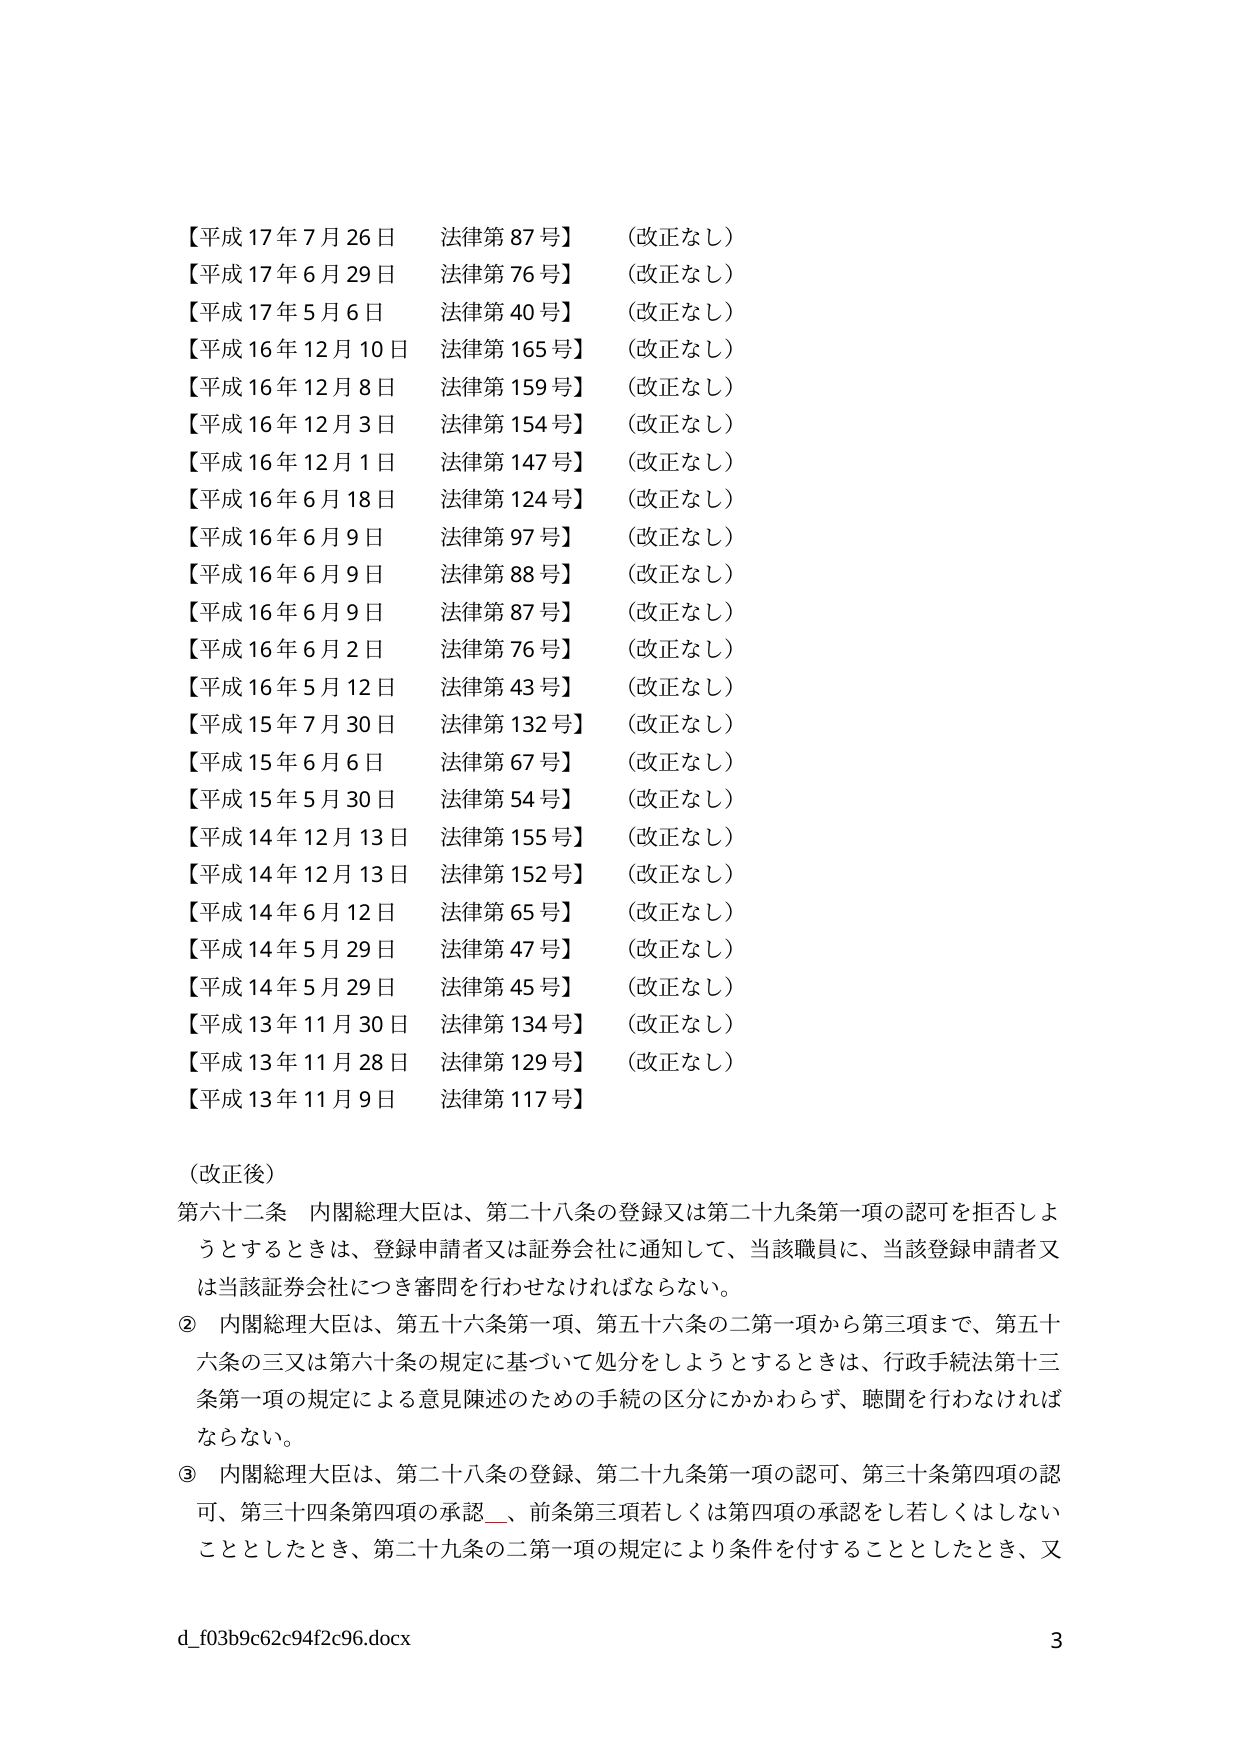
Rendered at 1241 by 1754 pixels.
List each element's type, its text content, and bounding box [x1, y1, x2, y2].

text 【平成16年12月10日 法律第165号】 （改正なし） [177, 329, 1063, 367]
text 【平成15年7月30日 法律第132号】 （改正なし） [177, 704, 1063, 742]
text 【平成15年5月30日 法律第54号】 （改正なし） [177, 779, 1063, 817]
text 【平成16年12月1日 法律第147号】 （改正なし） [177, 442, 1063, 479]
text 【平成14年12月13日 法律第152号】 （改正なし） [177, 854, 1063, 892]
text 【平成14年12月13日 法律第155号】 （改正なし） [177, 817, 1063, 854]
text 【平成14年5月29日 法律第47号】 （改正なし） [177, 929, 1063, 967]
text 【平成16年12月3日 法律第154号】 （改正なし） [177, 404, 1063, 442]
text 【平成17年5月6日 法律第40号】 （改正なし） [177, 292, 1063, 329]
text 第六十二条 内閣総理大臣は、第二十八条の登録又は第二十九条第一項の認可を拒否しようとするときは、登録申請者又は証券会社に通知して、当該職員に、当該登録申請者又は当該証券会社につき審問を行わせなければならない。 [177, 1192, 1063, 1304]
text 【平成14年5月29日 法律第45号】 （改正なし） [177, 967, 1063, 1004]
text 【平成13年11月28日 法律第129号】 （改正なし） [177, 1042, 1063, 1079]
text 【平成13年11月30日 法律第134号】 （改正なし） [177, 1004, 1063, 1042]
text 【平成16年5月12日 法律第43号】 （改正なし） [177, 667, 1063, 704]
text 【平成15年6月6日 法律第67号】 （改正なし） [177, 742, 1063, 779]
text 【平成14年6月12日 法律第65号】 （改正なし） [177, 892, 1063, 929]
text 【平成16年6月18日 法律第124号】 （改正なし） [177, 479, 1063, 517]
text 【平成17年6月29日 法律第76号】 （改正なし） [177, 254, 1063, 292]
text 【平成16年12月8日 法律第159号】 （改正なし） [177, 367, 1063, 404]
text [177, 1454, 1063, 1567]
text （改正後） [177, 1154, 1063, 1192]
text 【平成16年6月2日 法律第76号】 （改正なし） [177, 629, 1063, 667]
text 【平成16年6月9日 法律第88号】 （改正なし） [177, 554, 1063, 592]
text 【平成16年6月9日 法律第87号】 （改正なし） [177, 592, 1063, 629]
text 【平成16年6月9日 法律第97号】 （改正なし） [177, 517, 1063, 554]
text 【平成13年11月9日 法律第117号】 [177, 1079, 1063, 1117]
text ② 内閣総理大臣は、第五十六条第一項、第五十六条の二第一項から第三項まで、第五十六条の三又は第六十条の規定に基づいて処分をしようとするときは、行政手続法第十三条第一項の規定による意見陳述のための手続の区分にかかわらず、聴聞を行わなければならない。 [177, 1304, 1063, 1454]
text 【平成17年7月26日 法律第87号】 （改正なし） [177, 217, 1063, 254]
